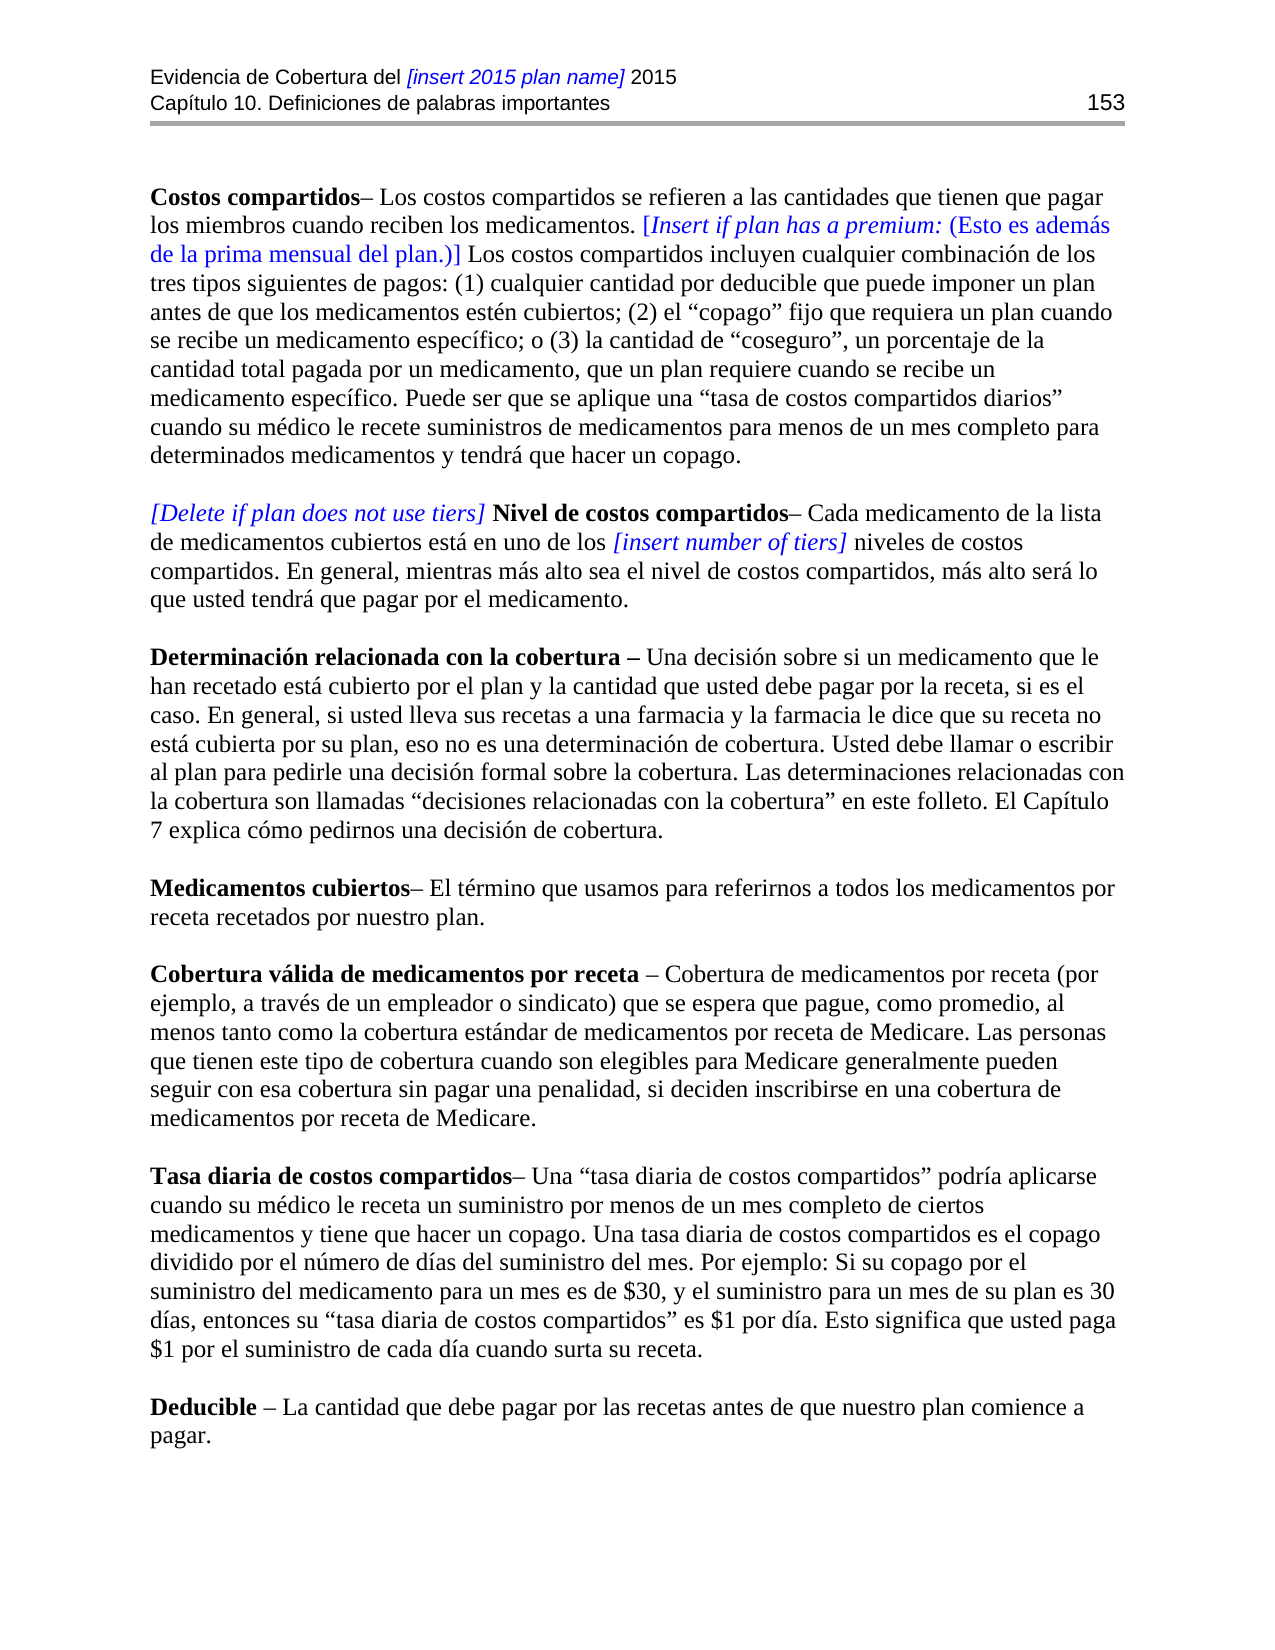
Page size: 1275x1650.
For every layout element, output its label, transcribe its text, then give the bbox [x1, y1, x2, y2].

text Deducible – La cantidad que debe pagar por las recetas antes de que nuestro plan comience a pagar. [150, 1392, 1125, 1449]
text Cobertura válida de medicamentos por receta – Cobertura de medicamentos por receta (por ejemplo, a través de un empleador o sindicato) que se espera que pague, como promedio, al menos tanto como la cobertura estándar de medicamentos por receta de Medicare. Las personas que tienen este tipo de cobertura cuando son elegibles para Medicare generalmente pueden seguir con esa cobertura sin pagar una penalidad, si deciden inscribirse en una cobertura de medicamentos por receta de Medicare. [150, 959, 1125, 1132]
text Medicamentos cubiertos– El término que usamos para referirnos a todos los medicamentos por receta recetados por nuestro plan. [150, 873, 1125, 930]
text Tasa diaria de costos compartidos– Una “tasa diaria de costos compartidos” podría aplicarse cuando su médico le receta un suministro por menos de un mes completo de ciertos medicamentos y tiene que hacer un copago. Una tasa diaria de costos compartidos es el copago dividido por el número de días del suministro del mes. Por ejemplo: Si su copago por el suministro del medicamento para un mes es de $30, y el suministro para un mes de su plan es 30 días, entonces su “tasa diaria de costos compartidos” es $1 por día. Esto significa que usted paga $1 por el suministro de cada día cuando surta su receta. [150, 1161, 1125, 1362]
text Costos compartidos– Los costos compartidos se refieren a las cantidades que tienen que pagar los miembros cuando reciben los medicamentos. [Insert if plan has a premium: (Esto es además de la prima mensual del plan.)] Los costos compartidos incluyen cualquier combinación de los tres tipos siguientes de pagos: (1) cualquier cantidad por deducible que puede imponer un plan antes de que los medicamentos estén cubiertos; (2) el “copago” fijo que requiera un plan cuando se recibe un medicamento específico; o (3) la cantidad de “coseguro”, un porcentaje de la cantidad total pagada por un medicamento, que un plan requiere cuando se recibe un medicamento específico. Puede ser que se aplique una “tasa de costos compartidos diarios” cuando su médico le recete suministros de medicamentos para menos de un mes completo para determinados medicamentos y tendrá que hacer un copago. [150, 182, 1125, 469]
text [Delete if plan does not use tiers] Nivel de costos compartidos– Cada medicamento de la lista de medicamentos cubiertos está en uno de los [insert number of tiers] niveles de costos compartidos. En general, mientras más alto sea el nivel de costos compartidos, más alto será lo que usted tendrá que pagar por el medicamento. [150, 498, 1125, 613]
text Determinación relacionada con la cobertura – Una decisión sobre si un medicamento que le han recetado está cubierto por el plan y la cantidad que usted debe pagar por la receta, si es el caso. En general, si usted lleva sus recetas a una farmacia y la farmacia le dice que su receta no está cubierta por su plan, eso no es una determinación de cobertura. Usted debe llamar o escribir al plan para pedirle una decisión formal sobre la cobertura. Las determinaciones relacionadas con la cobertura son llamadas “decisiones relacionadas con la cobertura” en este folleto. El Capítulo 7 explica cómo pedirnos una decisión de cobertura. [150, 642, 1125, 844]
